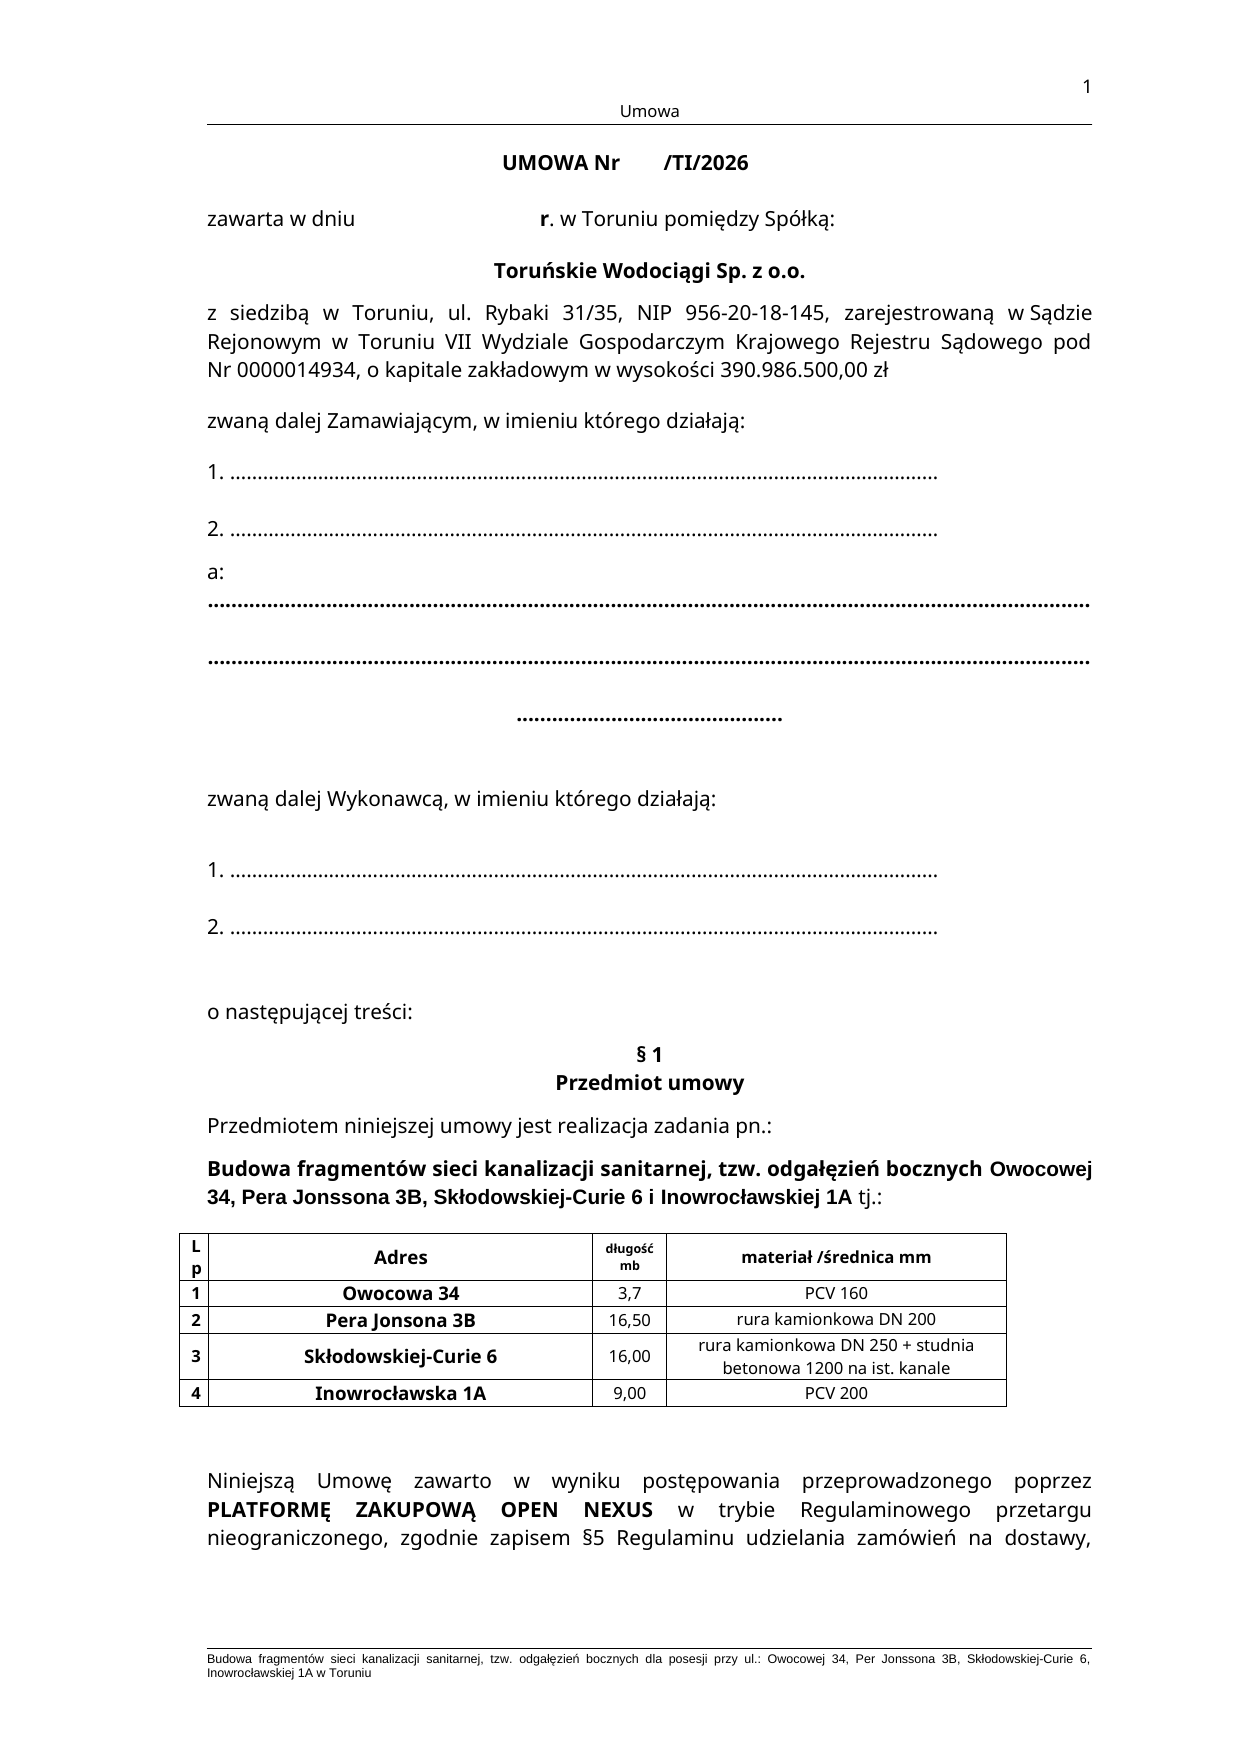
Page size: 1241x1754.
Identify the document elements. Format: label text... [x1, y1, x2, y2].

text 2. ………………………………………………………………………………………………………………… [207, 514, 1092, 543]
text Przedmiotem niniejszej umowy jest realizacja zadania pn.: [207, 1111, 1092, 1139]
table_cell 4 [180, 1380, 208, 1406]
text § 1 [207, 1040, 1092, 1068]
text 2. ………………………………………………………………………………………………………………… [207, 912, 1092, 941]
table_cell 16,00 [593, 1334, 666, 1379]
text UMOWA Nr /TI/2026 [428, 148, 1092, 176]
text ....................................................................................................................................................................................................................................................................................................................................................... [207, 585, 1092, 728]
text Budowa fragmentów sieci kanalizacji sanitarnej, tzw. odgałęzień bocznych Owocowej 34, Pera Jonssona 3B, Skłodowskiej-Curie 6 i Inowrocławskiej 1A tj.: [207, 1154, 1092, 1211]
table_cell 3 [180, 1334, 208, 1379]
table_cell PCV 160 [667, 1281, 1006, 1306]
table_header Adres [209, 1234, 592, 1279]
table_cell 3,7 [593, 1281, 666, 1306]
table_header Lp [180, 1234, 208, 1279]
text a: [207, 557, 1092, 585]
subtitle Przedmiot umowy [207, 1068, 1092, 1097]
table_cell 1 [180, 1281, 208, 1306]
table_cell 16,50 [593, 1307, 666, 1333]
table_header materiał /średnica mm [667, 1234, 1006, 1279]
text o następującej treści: [207, 997, 1092, 1026]
text Toruńskie Wodociągi Sp. z o.o. [207, 256, 1092, 284]
table_cell 2 [180, 1307, 208, 1333]
text zwaną dalej Wykonawcą, w imieniu którego działają: [207, 784, 1092, 813]
table_cell Skłodowskiej-Curie 6 [209, 1334, 592, 1379]
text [207, 1467, 1092, 1552]
table_cell 9,00 [593, 1380, 666, 1406]
text 1. ………………………………………………………………………………………………………………… [207, 856, 1092, 884]
text 1. ………………………………………………………………………………………………………………… [207, 457, 1092, 486]
text zawarta w dniu r. w Toruniu pomiędzy Spółką: [207, 204, 1092, 233]
text z siedzibą w Toruniu, ul. Rybaki 31/35, NIP 956-20-18-145, zarejestrowaną w Sądzie Rejonowym w Toruniu VII Wydziale Gospodarczym Krajowego Rejestru Sądowego pod Nr 0000014934, o kapitale zakładowym w wysokości 390.986.500,00 zł [207, 298, 1092, 384]
table_cell PCV 200 [667, 1380, 1006, 1406]
text zwaną dalej Zamawiającym, w imieniu którego działają: [207, 406, 1092, 435]
table_cell rura kamionkowa DN 200 [667, 1307, 1006, 1333]
table_cell Pera Jonsona 3B [209, 1307, 592, 1333]
table_cell rura kamionkowa DN 250 + studnia betonowa 1200 na ist. kanale [667, 1334, 1006, 1379]
table_cell Inowrocławska 1A [209, 1380, 592, 1406]
table_cell Owocowa 34 [209, 1281, 592, 1306]
table_header długość mb [593, 1234, 666, 1279]
